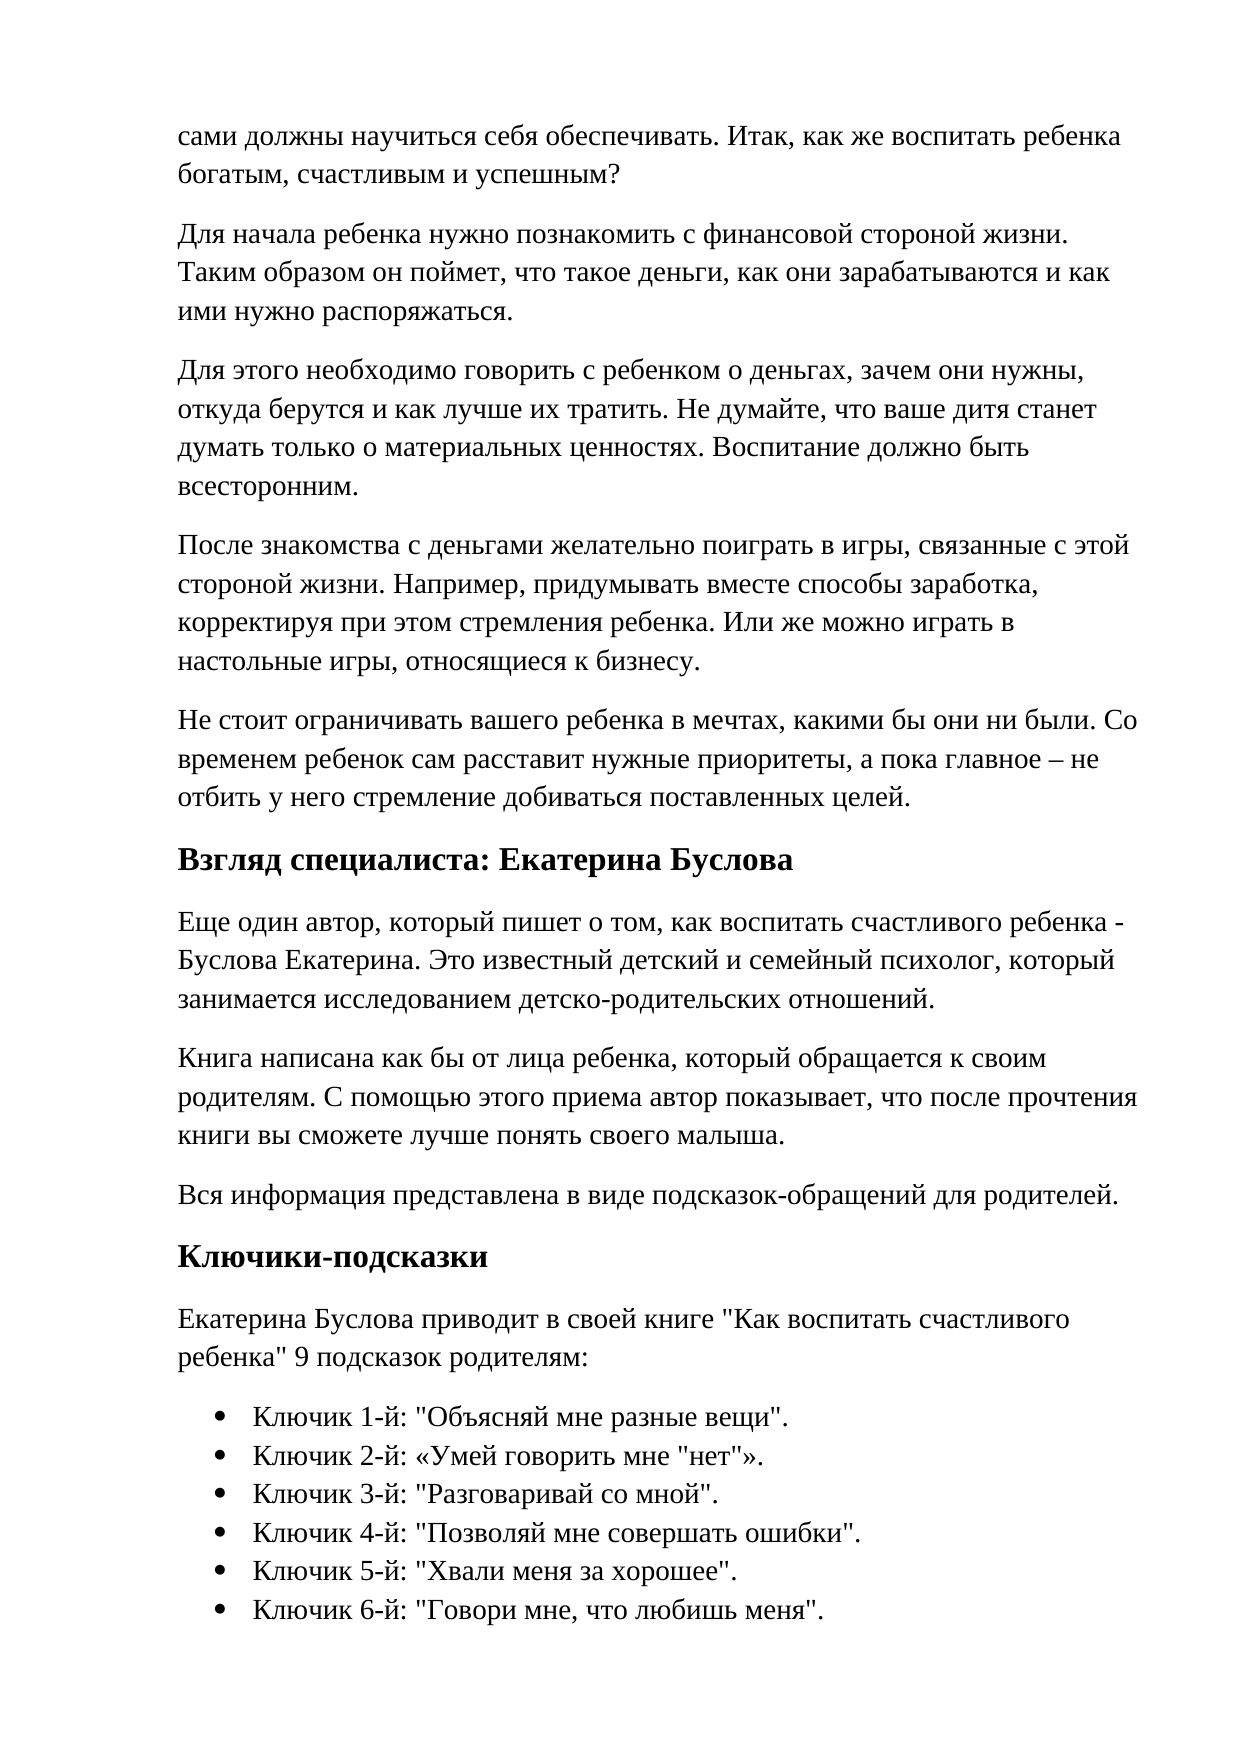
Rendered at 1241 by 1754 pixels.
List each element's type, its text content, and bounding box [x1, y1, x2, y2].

text Взгляд специалиста: Екатерина Буслова [177, 839, 1152, 877]
list Ключик 5-й: "Хвали меня за хорошее". [215, 1553, 1152, 1587]
text Екатерина Буслова приводит в своей книге "Как воспитать счастливого ребенка" 9 подсказок родителям: [177, 1301, 1152, 1373]
text Ключики-подсказки [177, 1236, 1152, 1274]
text Не стоит ограничивать вашего ребенка в мечтах, какими бы они ни были. Со временем ребенок сам расставит нужные приоритеты, а пока главное – не отбить у него стремление добиваться поставленных целей. [177, 702, 1152, 813]
text Книга написана как бы от лица ребенка, который обращается к своим родителям. С помощью этого приема автор показывает, что после прочтения книги вы сможете лучше понять своего малыша. [177, 1040, 1152, 1151]
text Вся информация представлена в виде подсказок-обращений для родителей. [177, 1177, 1152, 1210]
text Еще один автор, который пишет о том, как воспитать счастливого ребенка - Буслова Екатерина. Это известный детский и семейный психолог, который занимается исследованием детско-родительских отношений. [177, 904, 1152, 1014]
text Для начала ребенка нужно познакомить с финансовой стороной жизни. Таким образом он поймет, что такое деньги, как они зарабатываются и как ими нужно распоряжаться. [177, 216, 1152, 327]
list Ключик 2-й: «Умей говорить мне "нет"». [215, 1438, 1152, 1471]
list Ключик 3-й: "Разговаривай со мной". [215, 1476, 1152, 1510]
text Для этого необходимо говорить с ребенком о деньгах, зачем они нужны, откуда берутся и как лучше их тратить. Не думайте, что ваше дитя станет думать только о материальных ценностях. Воспитание должно быть всесторонним. [177, 352, 1152, 502]
list Ключик 6-й: "Говори мне, что любишь меня". [215, 1592, 1152, 1626]
text После знакомства с деньгами желательно поиграть в игры, связанные с этой стороной жизни. Например, придумывать вместе способы заработка, корректируя при этом стремления ребенка. Или же можно играть в настольные игры, относящиеся к бизнесу. [177, 527, 1152, 677]
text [177, 118, 1152, 190]
list Ключик 4-й: "Позволяй мне совершать ошибки". [215, 1515, 1152, 1548]
list Ключик 1-й: "Объясняй мне разные вещи". [215, 1399, 1152, 1433]
